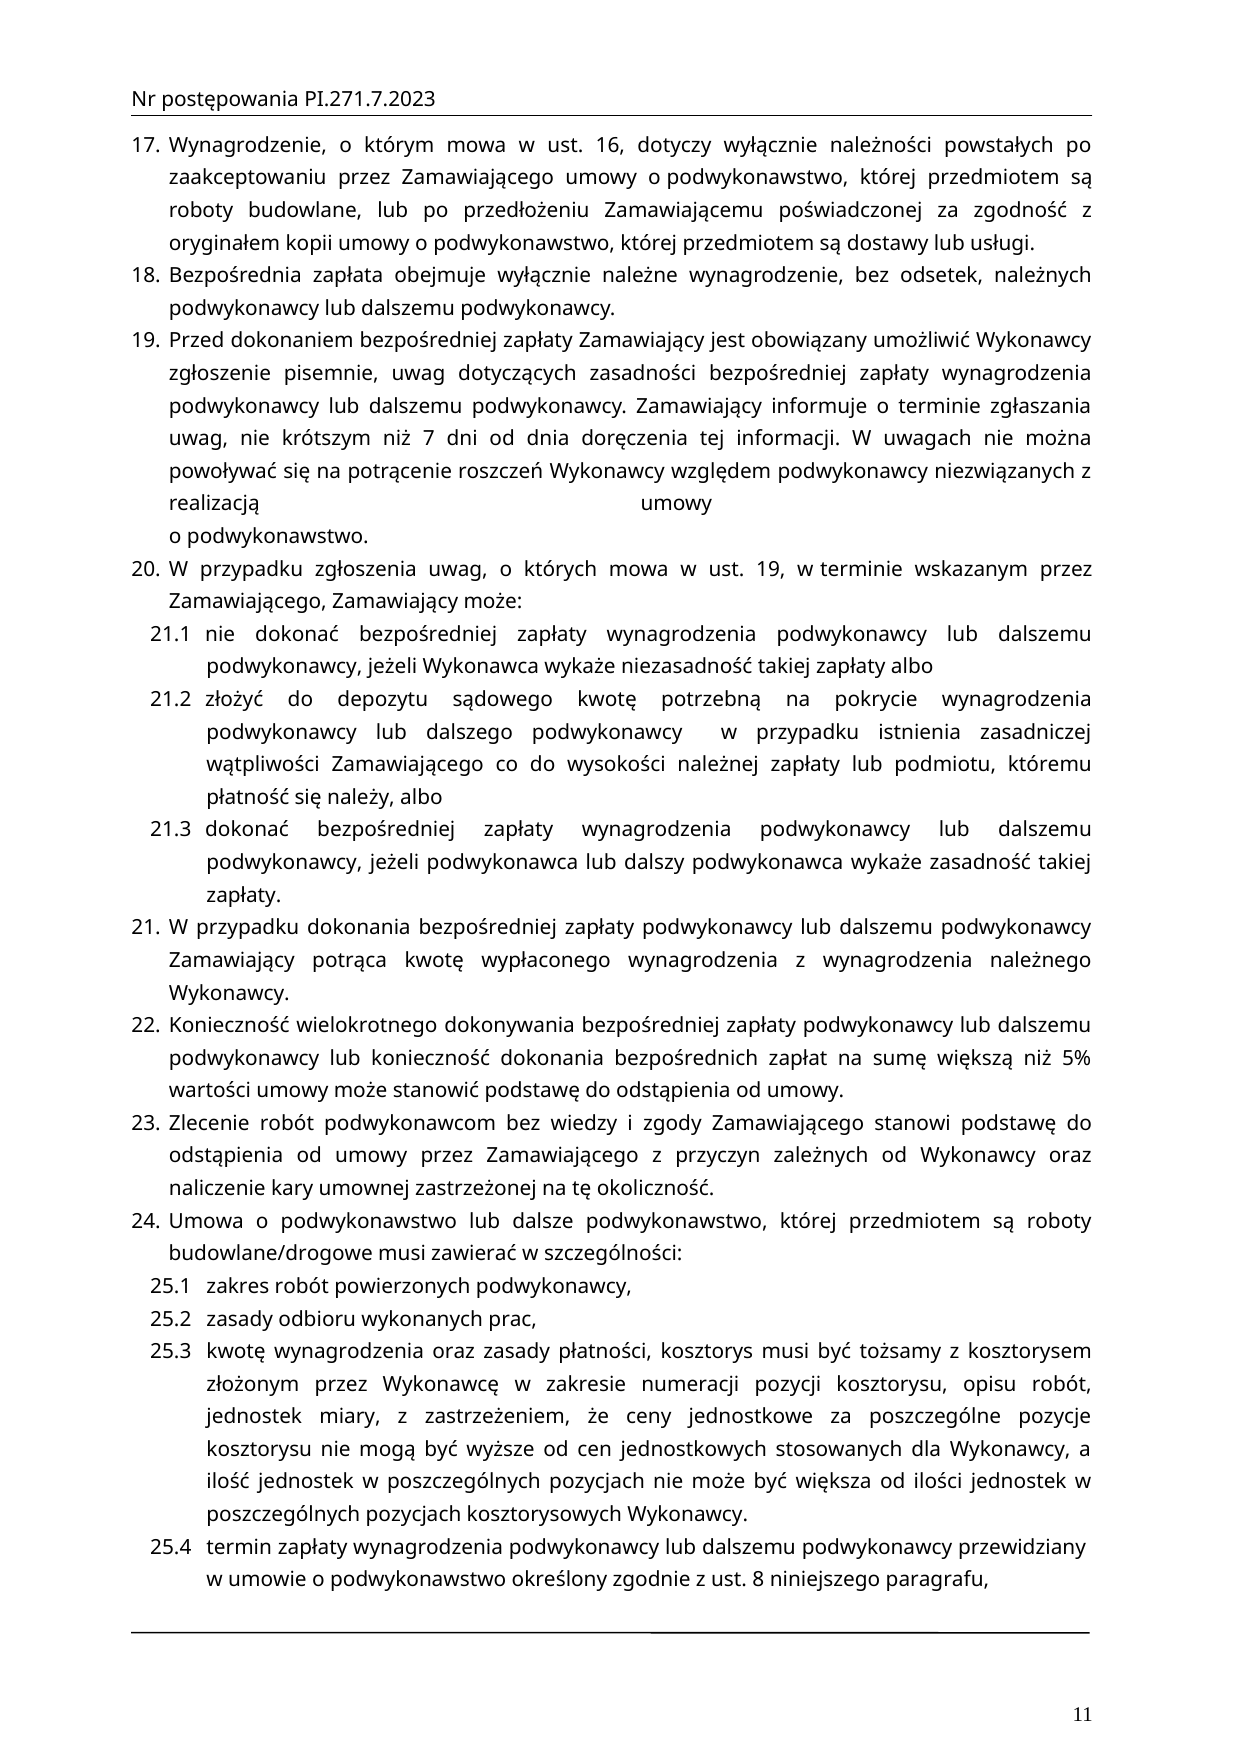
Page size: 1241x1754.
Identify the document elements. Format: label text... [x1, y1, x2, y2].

list złożyć do depozytu sądowego kwotę potrzebną na pokrycie wynagrodzenia podwykonawcy lub dalszego podwykonawcy w przypadku istnienia zasadniczej wątpliwości Zamawiającego co do wysokości należnej zapłaty lub podmiotu, któremu płatność się należy, albo [150, 684, 1092, 810]
list Przed dokonaniem bezpośredniej zapłaty Zamawiający jest obowiązany umożliwić Wykonawcy zgłoszenie pisemnie, uwag dotyczących zasadności bezpośredniej zapłaty wynagrodzenia podwykonawcy lub dalszemu podwykonawcy. Zamawiający informuje o terminie zgłaszania uwag, nie krótszym niż 7 dni od dnia doręczenia tej informacji. W uwagach nie można powoływać się na potrącenie roszczeń Wykonawcy względem podwykonawcy niezwiązanych z realizacją umowy o podwykonawstwo. [131, 326, 1092, 549]
list W przypadku dokonania bezpośredniej zapłaty podwykonawcy lub dalszemu podwykonawcy Zamawiający potrąca kwotę wypłaconego wynagrodzenia z wynagrodzenia należnego Wykonawcy. [131, 912, 1092, 1006]
list dokonać bezpośredniej zapłaty wynagrodzenia podwykonawcy lub dalszemu podwykonawcy, jeżeli podwykonawca lub dalszy podwykonawca wykaże zasadność takiej zapłaty. [150, 814, 1092, 908]
list zakres robót powierzonych podwykonawcy, [150, 1271, 1092, 1299]
list zasady odbioru wykonanych prac, [150, 1304, 1092, 1332]
list Zlecenie robót podwykonawcom bez wiedzy i zgody Zamawiającego stanowi podstawę do odstąpienia od umowy przez Zamawiającego z przyczyn zależnych od Wykonawcy oraz naliczenie kary umownej zastrzeżonej na tę okoliczność. [131, 1108, 1092, 1202]
list Konieczność wielokrotnego dokonywania bezpośredniej zapłaty podwykonawcy lub dalszemu podwykonawcy lub konieczność dokonania bezpośrednich zapłat na sumę większą niż 5% wartości umowy może stanowić podstawę do odstąpienia od umowy. [131, 1010, 1092, 1104]
list W przypadku zgłoszenia uwag, o których mowa w ust. 19, w terminie wskazanym przez Zamawiającego, Zamawiający może: [131, 554, 1092, 615]
list Wynagrodzenie, o którym mowa w ust. 16, dotyczy wyłącznie należności powstałych po zaakceptowaniu przez Zamawiającego umowy o podwykonawstwo, której przedmiotem są roboty budowlane, lub po przedłożeniu Zamawiającemu poświadczonej za zgodność z oryginałem kopii umowy o podwykonawstwo, której przedmiotem są dostawy lub usługi. [131, 130, 1092, 256]
list kwotę wynagrodzenia oraz zasady płatności, kosztorys musi być tożsamy z kosztorysem złożonym przez Wykonawcę w zakresie numeracji pozycji kosztorysu, opisu robót, jednostek miary, z zastrzeżeniem, że ceny jednostkowe za poszczególne pozycje kosztorysu nie mogą być wyższe od cen jednostkowych stosowanych dla Wykonawcy, a ilość jednostek w poszczególnych pozycjach nie może być większa od ilości jednostek w poszczególnych pozycjach kosztorysowych Wykonawcy. [150, 1336, 1092, 1528]
list Umowa o podwykonawstwo lub dalsze podwykonawstwo, której przedmiotem są roboty budowlane/drogowe musi zawierać w szczególności: [131, 1206, 1092, 1267]
list Bezpośrednia zapłata obejmuje wyłącznie należne wynagrodzenie, bez odsetek, należnych podwykonawcy lub dalszemu podwykonawcy. [131, 260, 1092, 321]
list termin zapłaty wynagrodzenia podwykonawcy lub dalszemu podwykonawcy przewidziany w umowie o podwykonawstwo określony zgodnie z ust. 8 niniejszego paragrafu, [150, 1532, 1092, 1593]
list nie dokonać bezpośredniej zapłaty wynagrodzenia podwykonawcy lub dalszemu podwykonawcy, jeżeli Wykonawca wykaże niezasadność takiej zapłaty albo [150, 619, 1092, 680]
